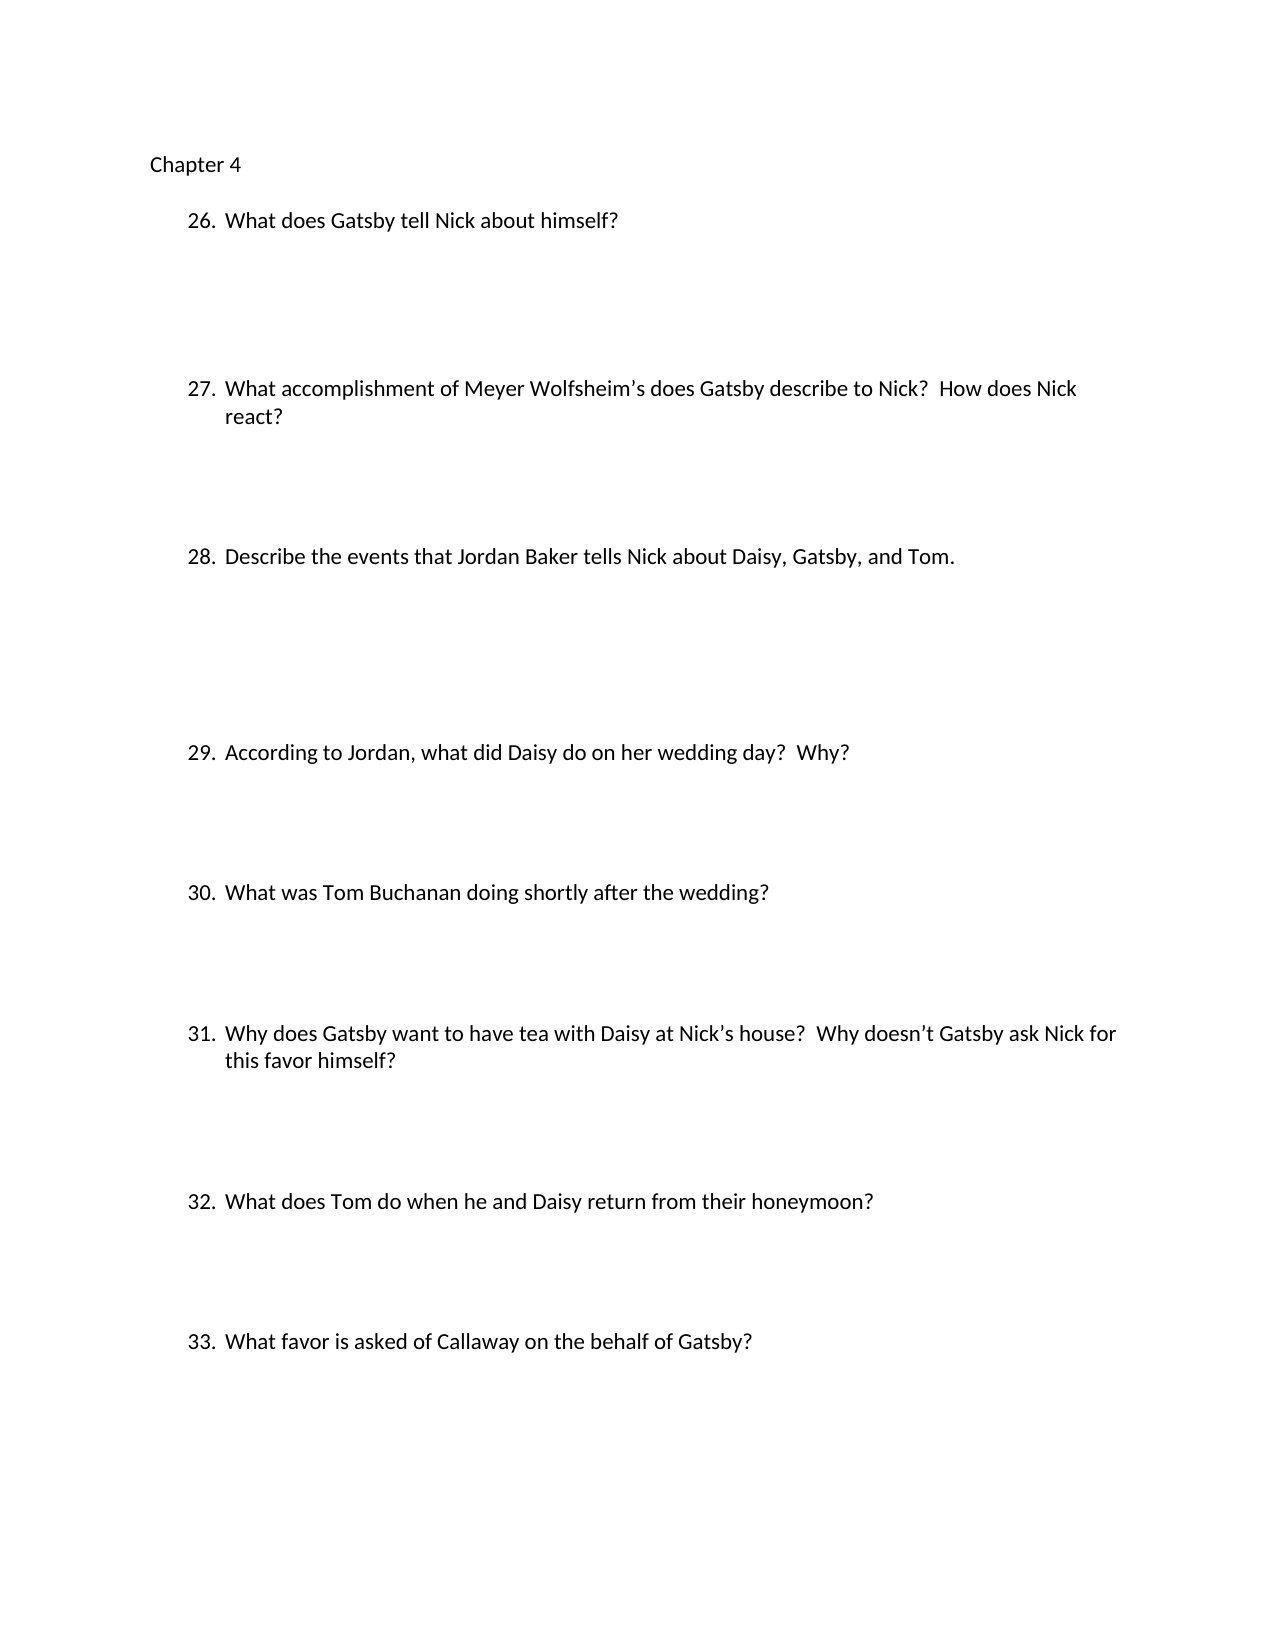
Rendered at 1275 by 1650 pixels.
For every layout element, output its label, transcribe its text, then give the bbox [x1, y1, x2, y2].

list According to Jordan, what did Daisy do on her wedding day? Why? [187, 738, 1125, 766]
list What does Gatsby tell Nick about himself? [187, 206, 1125, 234]
list Describe the events that Jordan Baker tells Nick about Daisy, Gatsby, and Tom. [187, 542, 1125, 570]
list What does Tom do when he and Daisy return from their honeymoon? [187, 1187, 1125, 1215]
list What favor is asked of Callaway on the behalf of Gatsby? [187, 1327, 1125, 1355]
list Why does Gatsby want to have tea with Daisy at Nick’s house? Why doesn’t Gatsby ask Nick for this favor himself? [187, 1019, 1125, 1075]
text Chapter 4 [150, 150, 1125, 178]
list What was Tom Buchanan doing shortly after the wedding? [187, 878, 1125, 907]
list What accomplishment of Meyer Wolfsheim’s does Gatsby describe to Nick? How does Nick react? [187, 374, 1125, 430]
